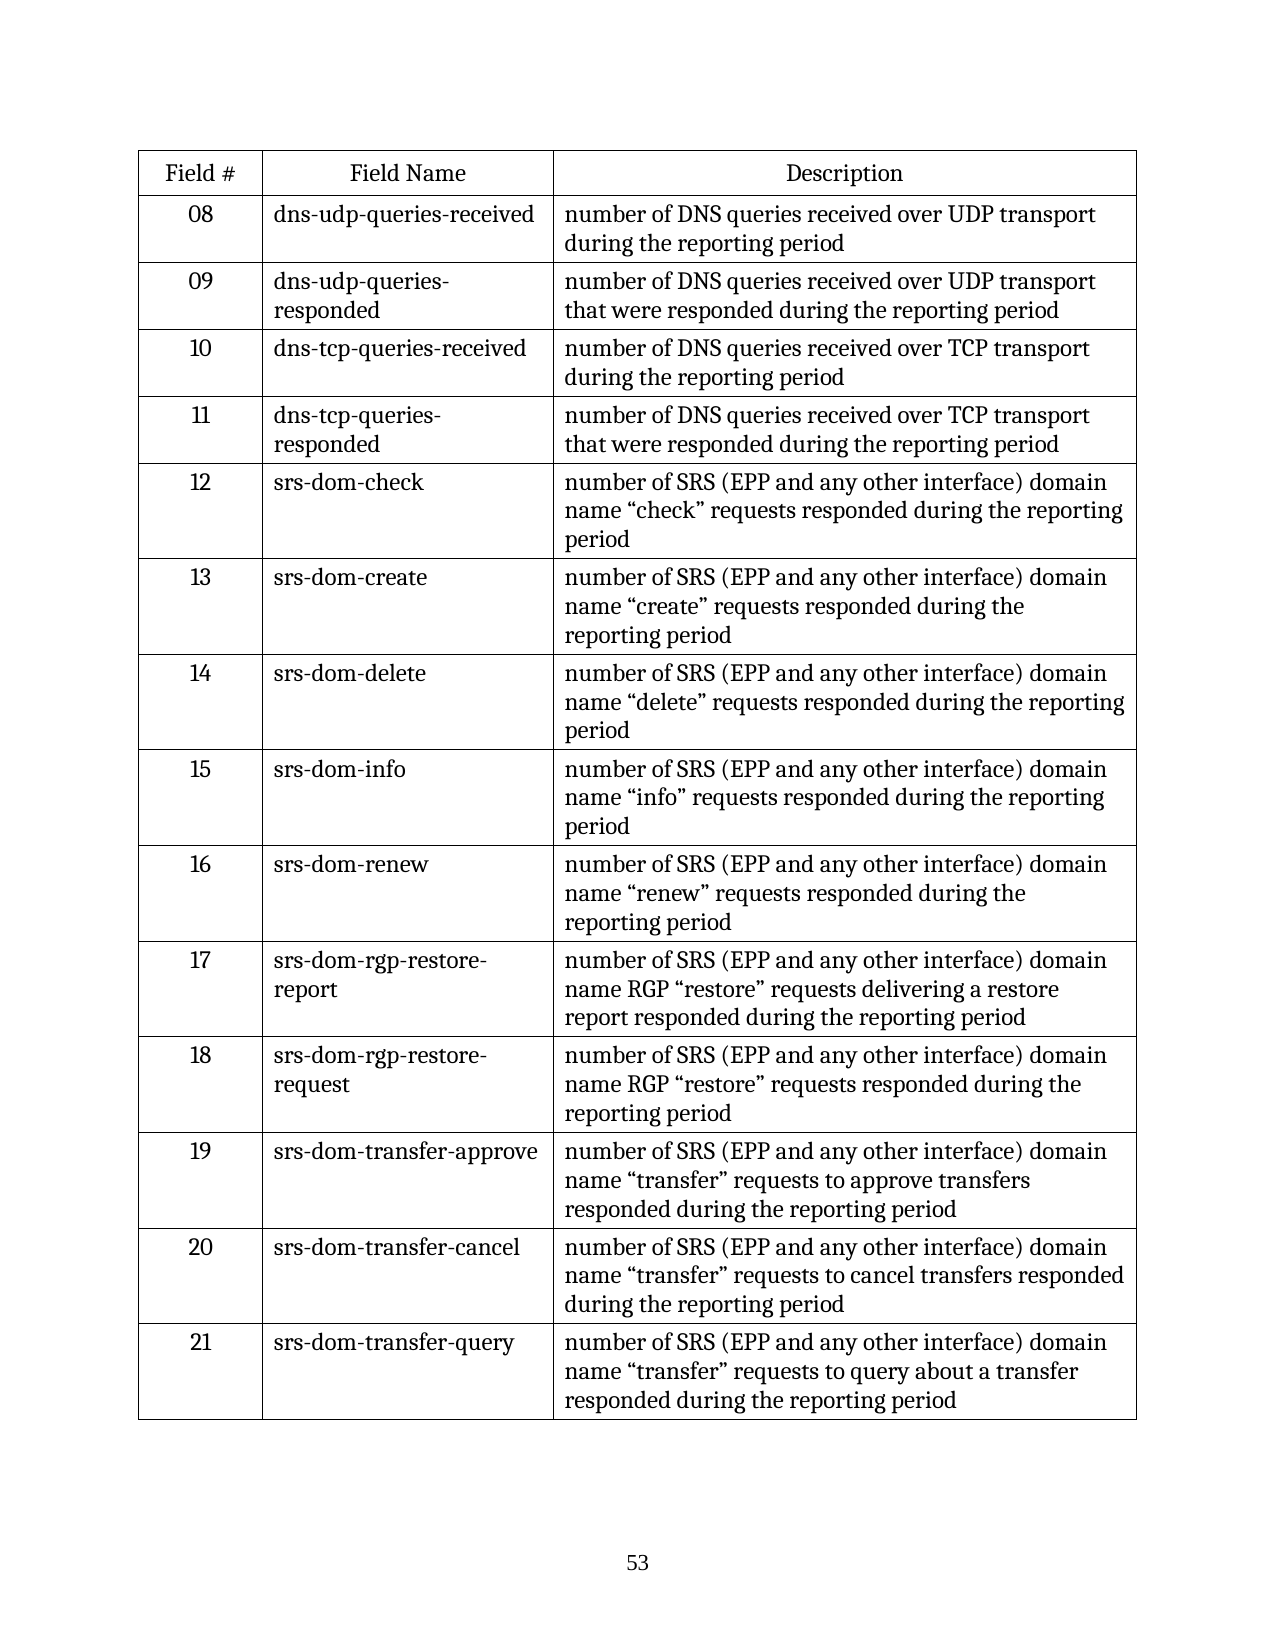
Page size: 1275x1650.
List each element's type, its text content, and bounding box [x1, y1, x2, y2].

table_cell 16 [139, 846, 262, 941]
table_cell number of SRS (EPP and any other interface) domain name “info” requests responded during the reporting period [554, 750, 1136, 845]
table_cell 21 [139, 1324, 262, 1419]
table_cell 14 [139, 655, 262, 749]
table_cell number of DNS queries received over UDP transport that were responded during the reporting period [554, 263, 1136, 329]
table_cell 19 [139, 1133, 262, 1227]
table_cell 11 [139, 397, 262, 462]
table_cell number of DNS queries received over UDP transport during the reporting period [554, 196, 1136, 262]
table_header Field Name [263, 151, 553, 195]
table_cell 20 [139, 1229, 262, 1323]
table_cell number of SRS (EPP and any other interface) domain name “check” requests responded during the reporting period [554, 464, 1136, 558]
table_cell dns-udp-queries-received [263, 196, 553, 262]
table_cell srs-dom-check [263, 464, 553, 558]
table_cell number of SRS (EPP and any other interface) domain name “transfer” requests to query about a transfer responded during the reporting period [554, 1324, 1136, 1419]
table_cell number of SRS (EPP and any other interface) domain name “transfer” requests to approve transfers responded during the reporting period [554, 1133, 1136, 1227]
table_cell 08 [139, 196, 262, 262]
table_cell 17 [139, 942, 262, 1036]
table_cell dns-udp-queries-responded [263, 263, 553, 329]
table_cell srs-dom-transfer-approve [263, 1133, 553, 1227]
table_cell srs-dom-renew [263, 846, 553, 941]
table_cell 12 [139, 464, 262, 558]
table_header Description [554, 151, 1136, 195]
table_cell 10 [139, 330, 262, 396]
table_cell number of SRS (EPP and any other interface) domain name RGP “restore” requests delivering a restore report responded during the reporting period [554, 942, 1136, 1036]
table_cell srs-dom-transfer-cancel [263, 1229, 553, 1323]
table_cell number of DNS queries received over TCP transport that were responded during the reporting period [554, 397, 1136, 462]
table_cell 09 [139, 263, 262, 329]
table_cell 18 [139, 1037, 262, 1132]
table_cell number of SRS (EPP and any other interface) domain name RGP “restore” requests responded during the reporting period [554, 1037, 1136, 1132]
table_cell srs-dom-create [263, 559, 553, 654]
table_cell number of SRS (EPP and any other interface) domain name “renew” requests responded during the reporting period [554, 846, 1136, 941]
table_cell 15 [139, 750, 262, 845]
table_cell 13 [139, 559, 262, 654]
table_cell srs-dom-rgp-restore-report [263, 942, 553, 1036]
table_cell number of SRS (EPP and any other interface) domain name “delete” requests responded during the reporting period [554, 655, 1136, 749]
table_cell srs-dom-rgp-restore-request [263, 1037, 553, 1132]
table_cell dns-tcp-queries-responded [263, 397, 553, 462]
table_header Field # [139, 151, 262, 195]
table_cell number of SRS (EPP and any other interface) domain name “create” requests responded during the reporting period [554, 559, 1136, 654]
table_cell number of DNS queries received over TCP transport during the reporting period [554, 330, 1136, 396]
table_cell srs-dom-transfer-query [263, 1324, 553, 1419]
table_cell srs-dom-delete [263, 655, 553, 749]
table_cell srs-dom-info [263, 750, 553, 845]
table_cell dns-tcp-queries-received [263, 330, 553, 396]
table_cell number of SRS (EPP and any other interface) domain name “transfer” requests to cancel transfers responded during the reporting period [554, 1229, 1136, 1323]
